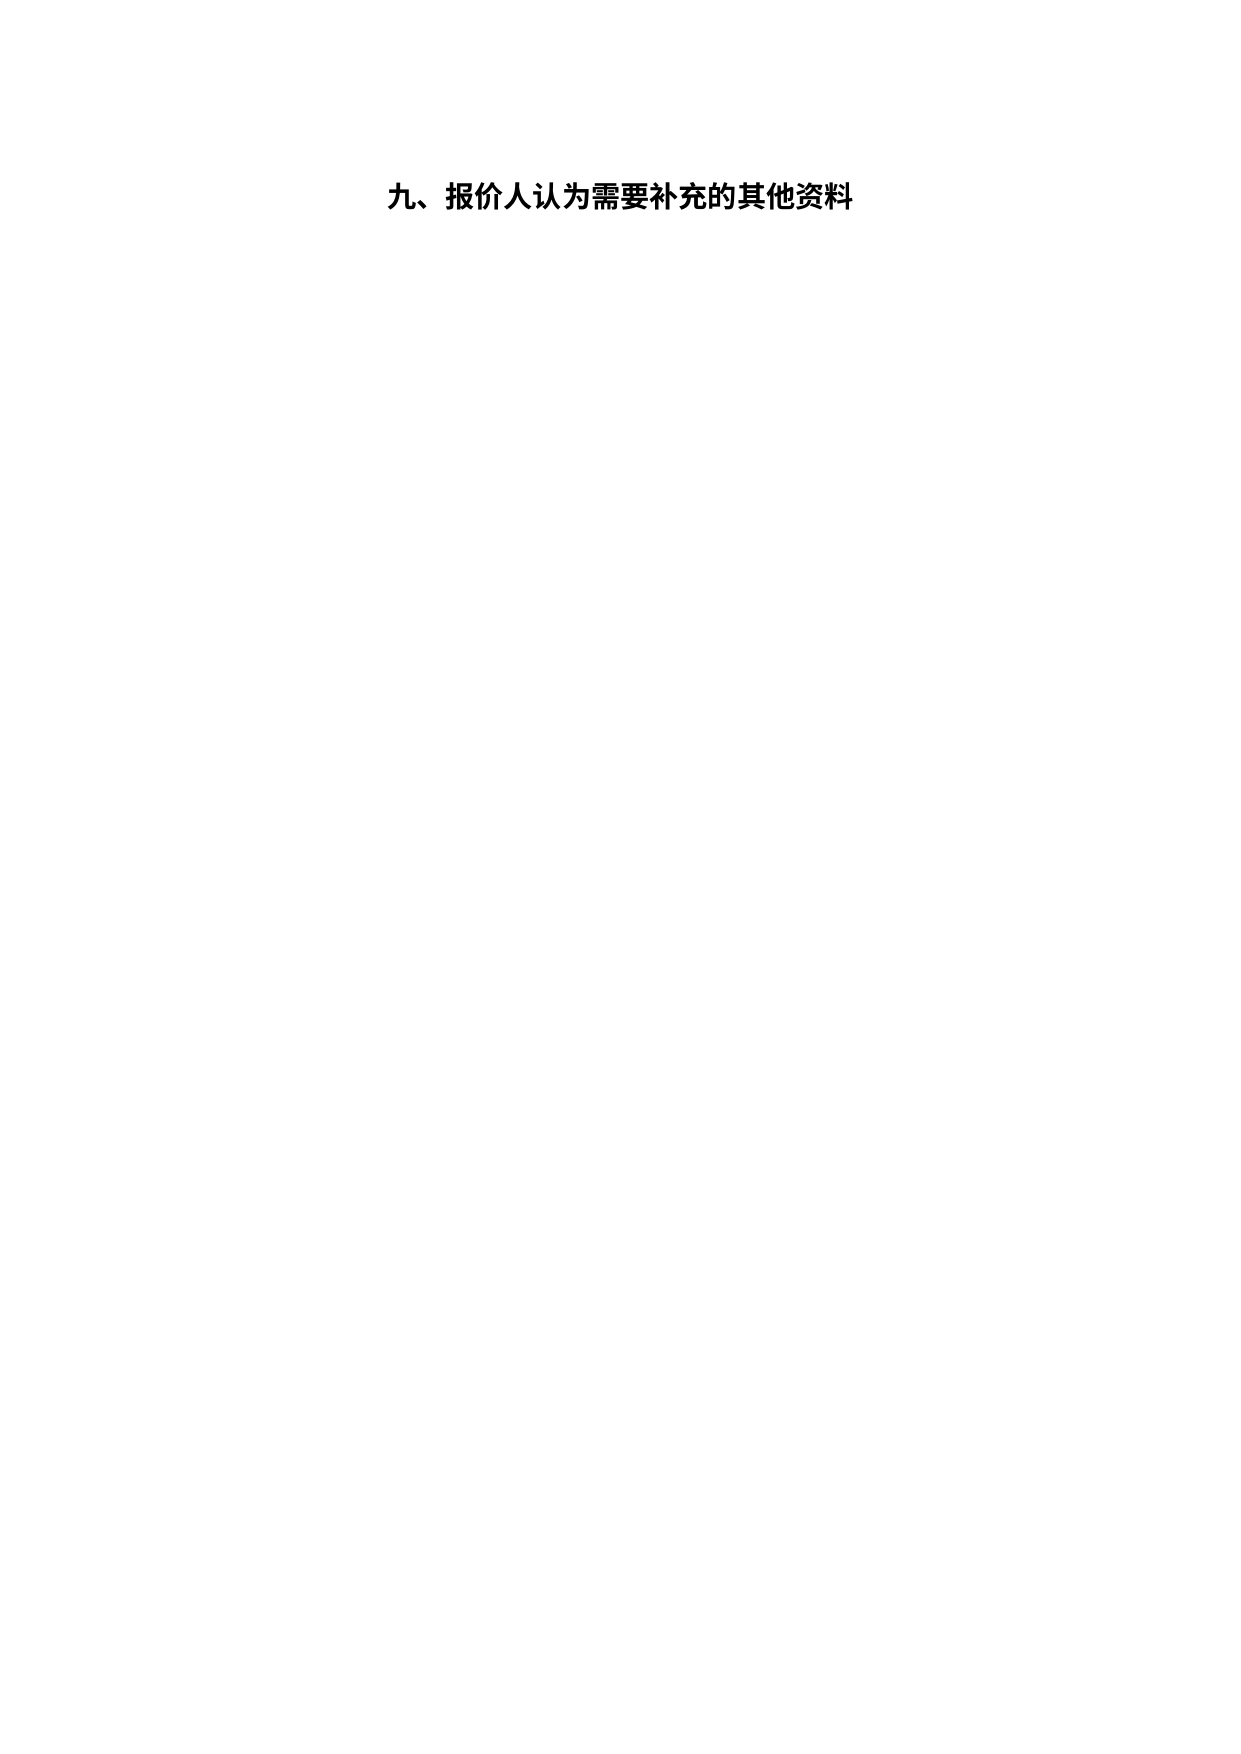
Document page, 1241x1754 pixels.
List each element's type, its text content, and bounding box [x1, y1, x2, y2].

text 九、报价人认为需要补充的其他资料 [187, 162, 1053, 227]
